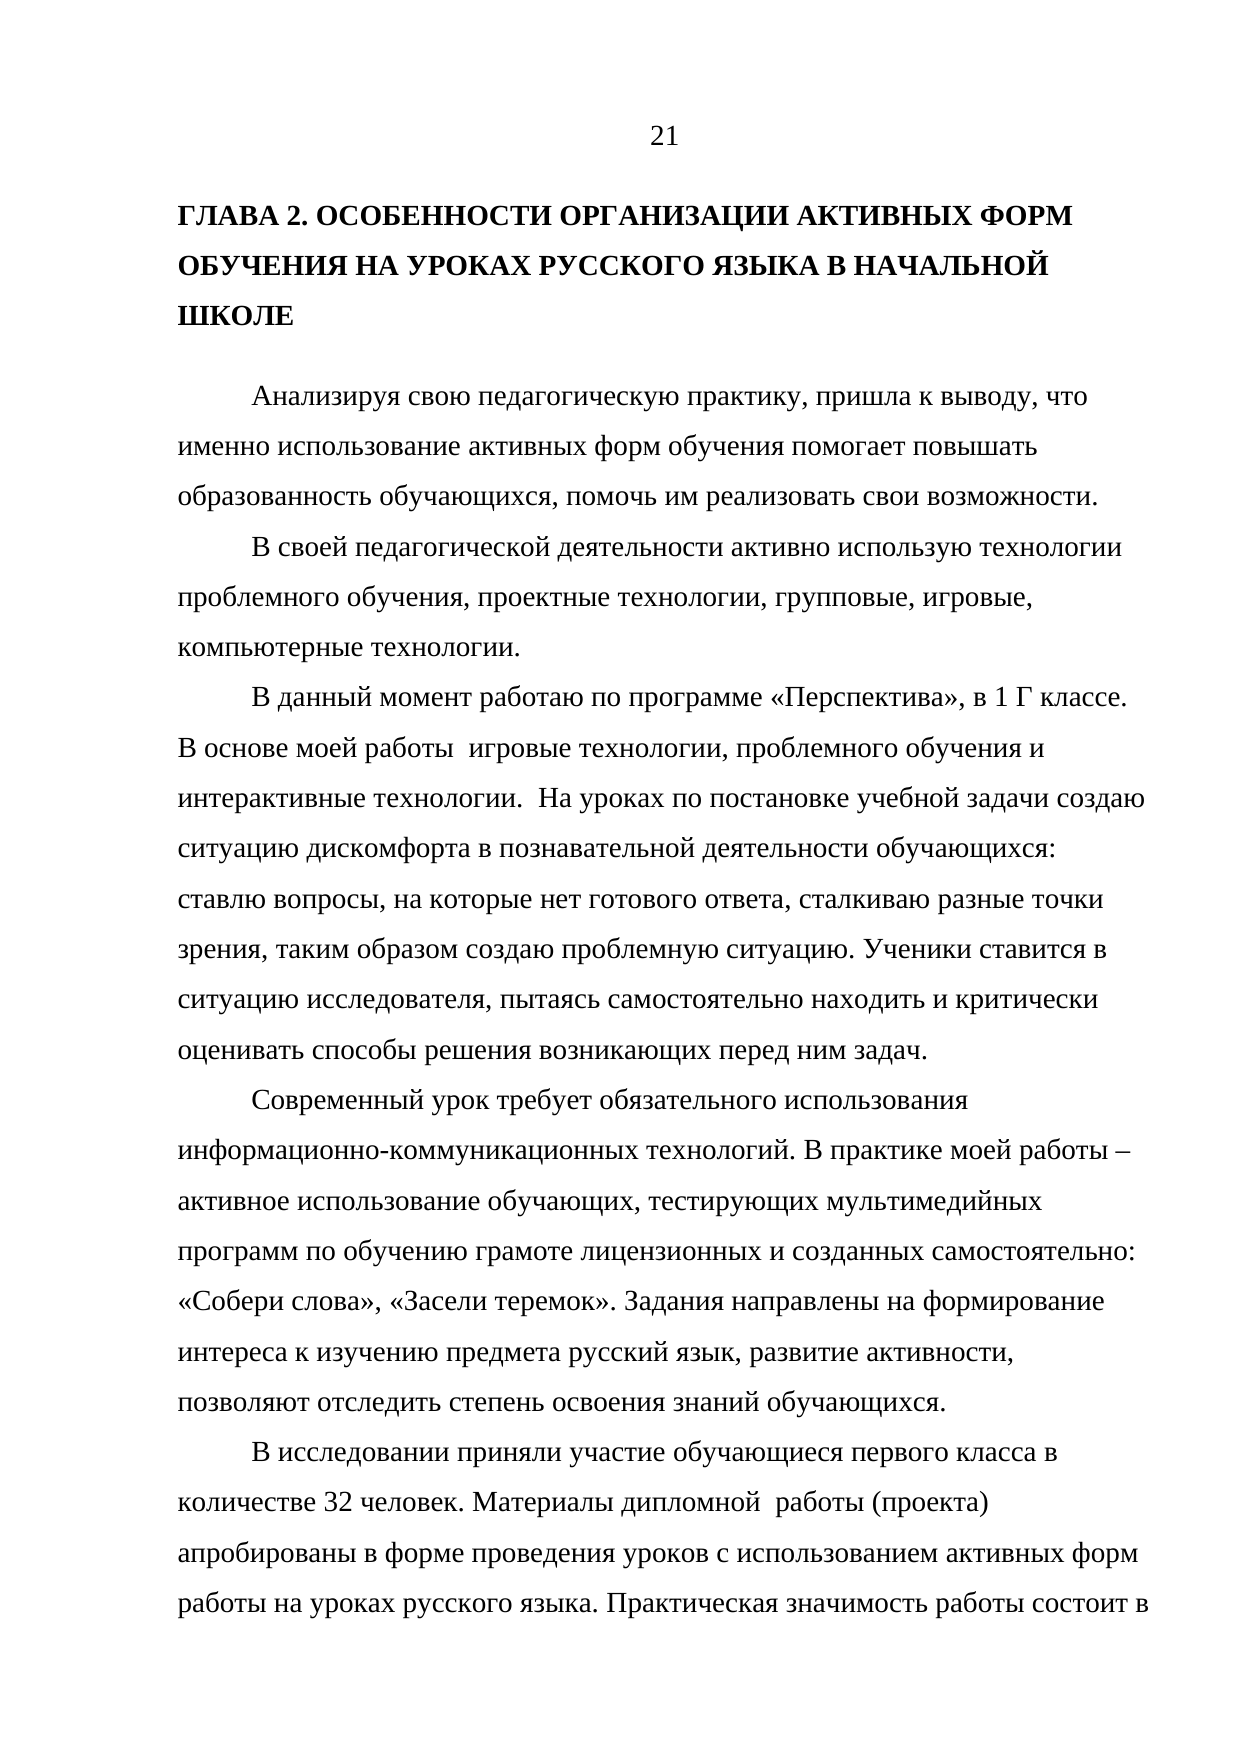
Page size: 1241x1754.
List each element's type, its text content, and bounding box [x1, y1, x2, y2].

text ГЛАВА 2. ОСОБЕННОСТИ ОРГАНИЗАЦИИ АКТИВНЫХ ФОРМ ОБУЧЕНИЯ НА УРОКАХ РУССКОГО ЯЗЫКА В НАЧАЛЬНОЙ ШКОЛЕ [177, 198, 1152, 332]
text В своей педагогической деятельности активно использую технологии проблемного обучения, проектные технологии, групповые, игровые, компьютерные технологии. [177, 529, 1152, 663]
text Современный урок требует обязательного использования информационно-коммуникационных технологий. В практике моей работы – активное использование обучающих, тестирующих мультимедийных программ по обучению грамоте лицензионных и созданных самостоятельно: «Собери слова», «Засели теремок». Задания направлены на формирование интереса к изучению предмета русский язык, развитие активности, позволяют отследить степень освоения знаний обучающихся. [177, 1082, 1152, 1417]
text Анализируя свою педагогическую практику, пришла к выводу, что именно использование активных форм обучения помогает повышать образованность обучающихся, помочь им реализовать свои возможности. [177, 378, 1152, 512]
text 21 [177, 118, 1152, 152]
text В исследовании приняли участие обучающиеся первого класса в количестве 32 человек. Материалы дипломной работы (проекта) апробированы в форме проведения уроков с использованием активных форм работы на уроках русского языка. Практическая значимость работы состоит в [177, 1434, 1152, 1619]
text В данный момент работаю по программе «Перспектива», в 1 Г классе. В основе моей работы игровые технологии, проблемного обучения и интерактивные технологии. На уроках по постановке учебной задачи создаю ситуацию дискомфорта в познавательной деятельности обучающихся: ставлю вопросы, на которые нет готового ответа, сталкиваю разные точки зрения, таким образом создаю проблемную ситуацию. Ученики ставится в ситуацию исследователя, пытаясь самостоятельно находить и критически оценивать способы решения возникающих перед ним задач. [177, 679, 1152, 1065]
